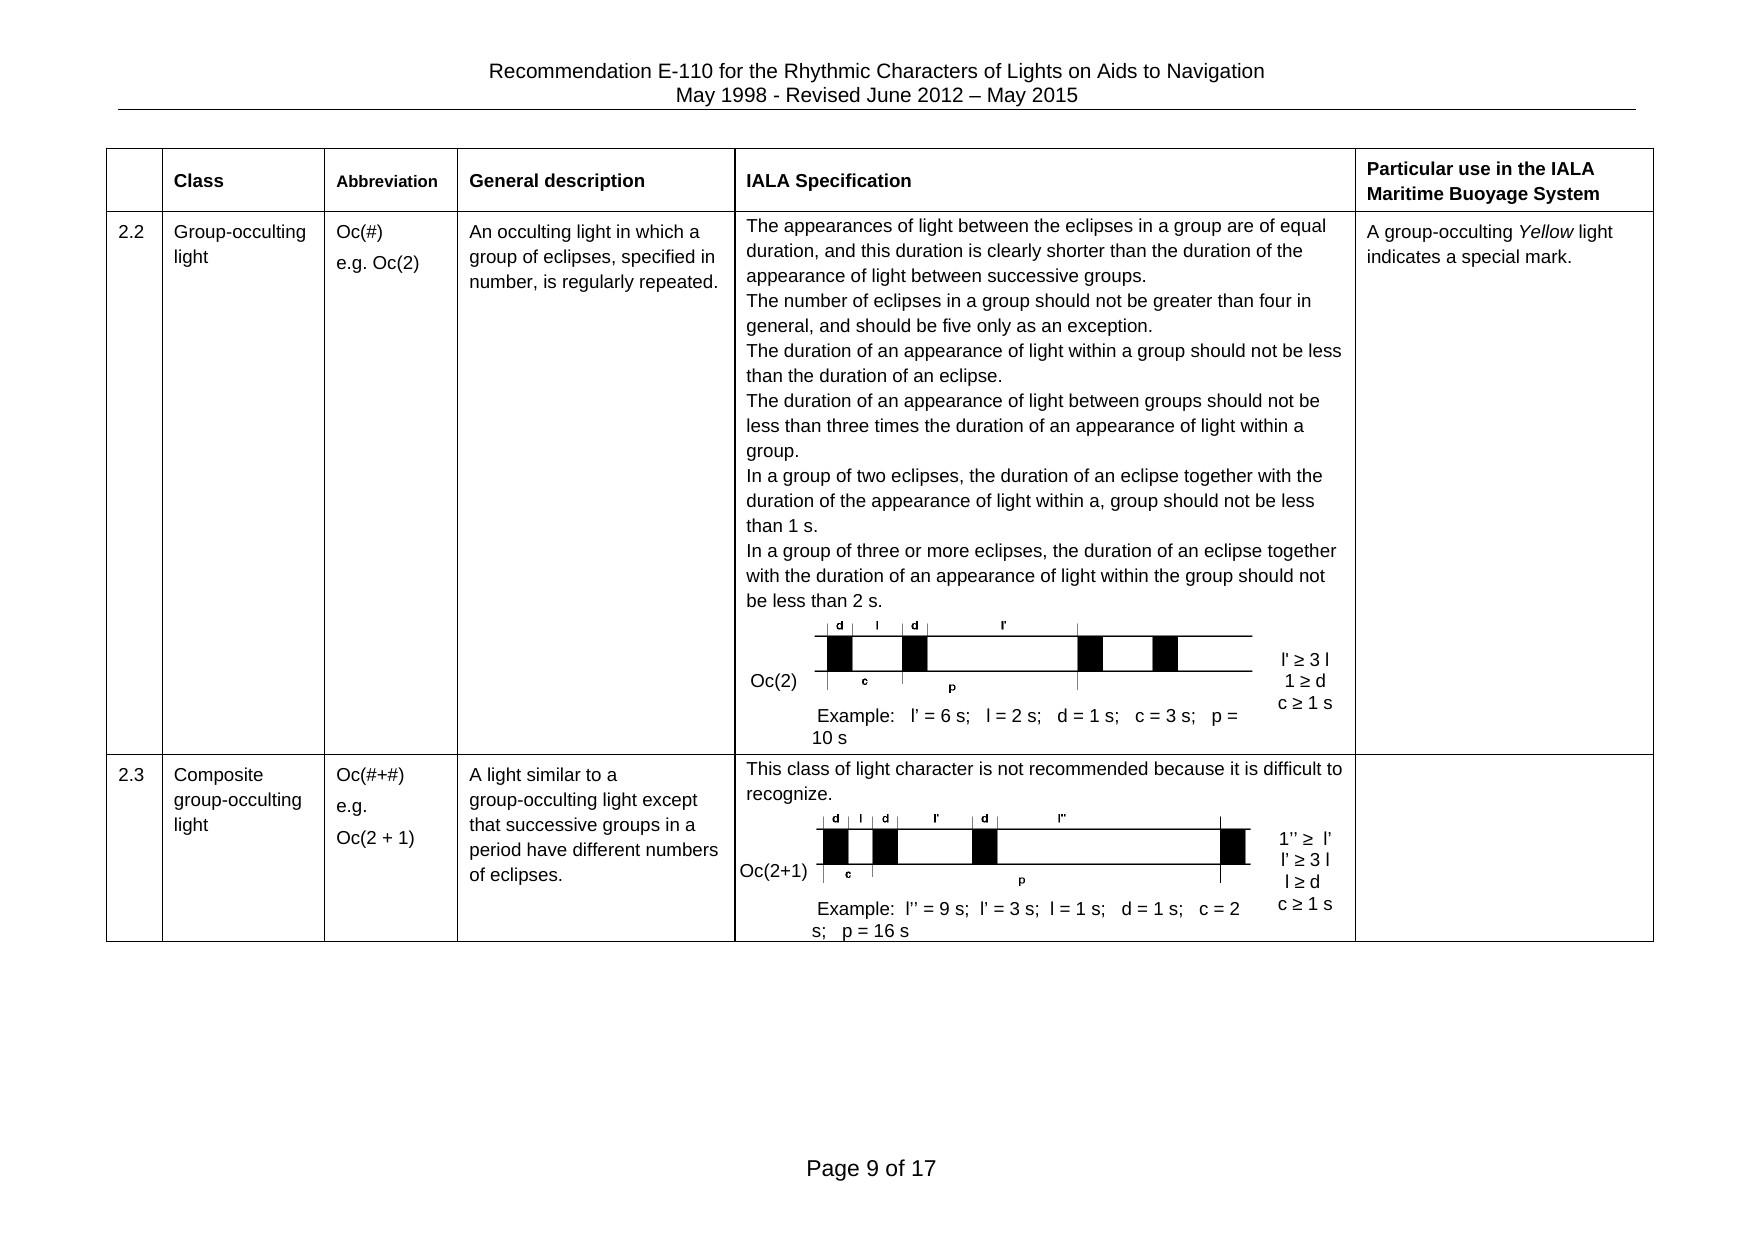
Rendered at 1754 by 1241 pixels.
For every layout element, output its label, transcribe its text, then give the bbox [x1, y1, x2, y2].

table_cell Oc(2) [736, 612, 812, 754]
table_cell 2.2 [107, 212, 162, 754]
picture [816, 806, 1251, 892]
table_cell l' ≥ 3 l 1 ≥ d c ≥ 1 s [1255, 612, 1355, 754]
table_cell 1’’ ≥ l’ l’ ≥ 3 l l ≥ d c ≥ 1 s [1255, 805, 1355, 941]
table_cell 2.3 [107, 755, 162, 941]
picture [814, 613, 1253, 699]
table_cell Group-occulting light [163, 212, 324, 754]
table_cell Oc(2+1) [736, 805, 812, 941]
table_cell A light similar to a group-occulting light except that successive groups in a period have different numbers of eclipses. [458, 755, 734, 941]
table_header Particular use in the IALA Maritime Buoyage System [1356, 149, 1653, 211]
table_header Abbreviation [325, 149, 457, 211]
table_cell Oc(#) e.g. Oc(2) [325, 212, 457, 754]
table_header IALA Specification [736, 149, 1355, 211]
table_cell [1356, 755, 1653, 941]
table_cell Oc(#+#) e.g. Oc(2 + 1) [325, 755, 457, 941]
table_header [107, 149, 162, 211]
table_cell Example: l’ = 6 s; l = 2 s; d = 1 s; c = 3 s; p = 10 s [812, 612, 1255, 754]
table_cell Composite group-occulting light [163, 755, 324, 941]
table_header Class [163, 149, 324, 211]
table_cell The appearances of light between the eclipses in a group are of equal duration, and this duration is clearly shorter than the duration of the appearance of light between successive groups. The number of eclipses in a group should not be greater than four in general, and should be five only as an exception. The duration of an appearance of light within a group should not be less than the duration of an eclipse. The duration of an appearance of light between groups should not be less than three times the duration of an appearance of light within a group. In a group of two eclipses, the duration of an eclipse together with the duration of the appearance of light within a, group should not be less than 1 s. In a group of three or more eclipses, the duration of an eclipse together with the duration of an appearance of light within the group should not be less than 2 s. [736, 212, 1355, 612]
table_cell This class of light character is not recommended because it is difficult to recognize. [736, 755, 1355, 805]
table_cell Example: l’’ = 9 s; l’ = 3 s; l = 1 s; d = 1 s; c = 2 s; p = 16 s [812, 805, 1255, 941]
table_header General description [458, 149, 734, 211]
table_cell A group-occulting Yellow light indicates a special mark. [1356, 212, 1653, 754]
table_cell An occulting light in which a group of eclipses, specified in number, is regularly repeated. [458, 212, 734, 754]
